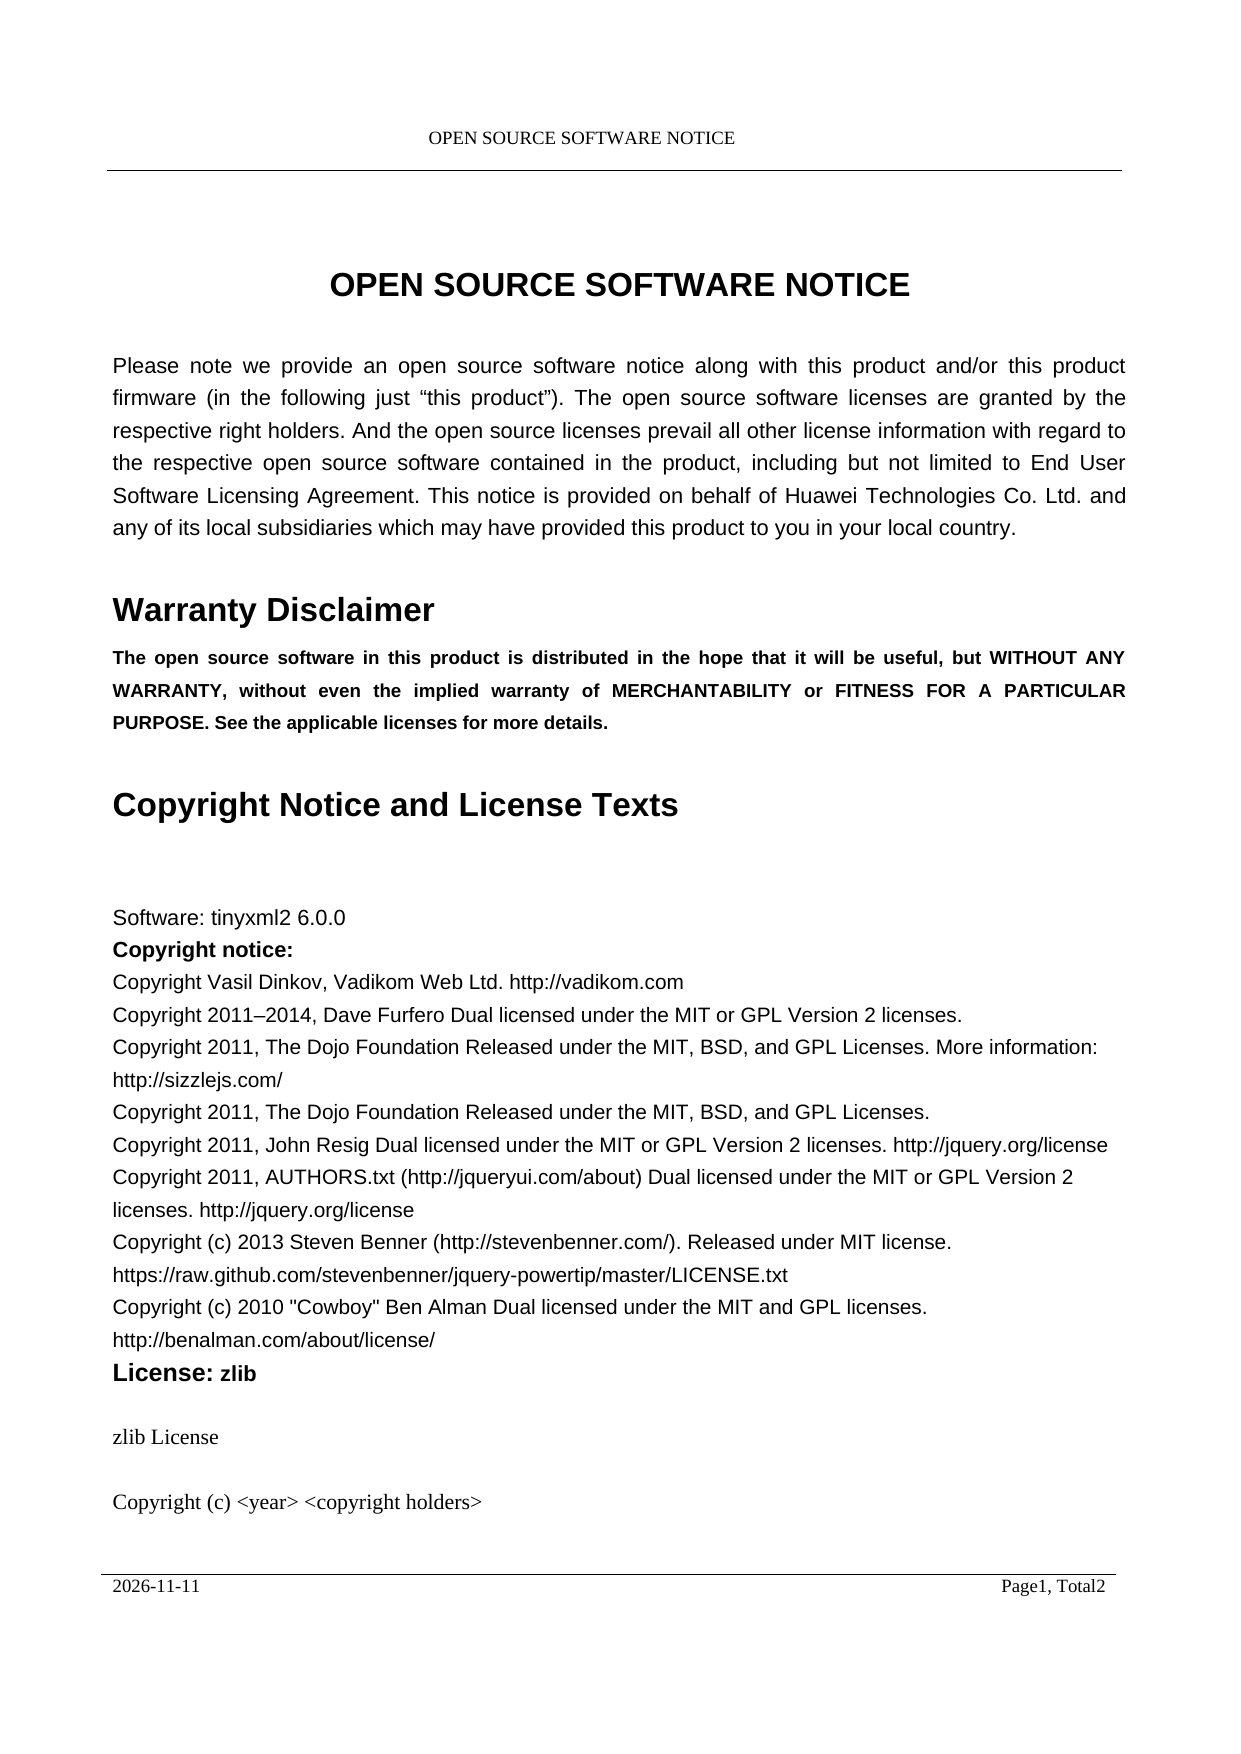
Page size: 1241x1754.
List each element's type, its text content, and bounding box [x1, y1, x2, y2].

text Warranty Disclaimer [112, 576, 1128, 641]
text OPEN SOURCE SOFTWARE NOTICE [112, 251, 1128, 316]
text Copyright (c) 2013 Steven Benner (http://stevenbenner.com/). Released under MIT license. https://raw.github.com/stevenbenner/jquery-powertip/master/LICENSE.txt [112, 1226, 1128, 1291]
text Copyright Notice and License Texts [112, 771, 1128, 836]
text Copyright 2011, John Resig Dual licensed under the MIT or GPL Version 2 licenses. http://jquery.org/license [112, 1128, 1128, 1161]
text Copyright (c) 2010 "Cowboy" Ben Alman Dual licensed under the MIT and GPL licenses. http://benalman.com/about/license/ [112, 1291, 1128, 1356]
text Copyright 2011, The Dojo Foundation Released under the MIT, BSD, and GPL Licenses. More information: http://sizzlejs.com/ [112, 1031, 1128, 1096]
text Please note we provide an open source software notice along with this product and/or this product firmware (in the following just “this product”). The open source software licenses are granted by the respective right holders. And the open source licenses prevail all other license information with regard to the respective open source software contained in the product, including but not limited to End User Software Licensing Agreement. This notice is provided on behalf of Huawei Technologies Co. Ltd. and any of its local subsidiaries which may have provided this product to you in your local country. [112, 349, 1128, 544]
text Copyright 2011, The Dojo Foundation Released under the MIT, BSD, and GPL Licenses. [112, 1096, 1128, 1128]
text Copyright 2011, AUTHORS.txt (http://jqueryui.com/about) Dual licensed under the MIT or GPL Version 2 licenses. http://jquery.org/license [112, 1161, 1128, 1226]
text Copyright 2011–2014, Dave Furfero Dual licensed under the MIT or GPL Version 2 licenses. [112, 998, 1128, 1031]
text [112, 1356, 1128, 1518]
text Software: tinyxml2 6.0.0 [112, 901, 1128, 933]
text The open source software in this product is distributed in the hope that it will be useful, but WITHOUT ANY WARRANTY, without even the implied warranty of MERCHANTABILITY or FITNESS FOR A PARTICULAR PURPOSE. See the applicable licenses for more details. [112, 641, 1128, 739]
text Copyright notice: [112, 933, 1128, 966]
text Copyright Vasil Dinkov, Vadikom Web Ltd. http://vadikom.com [112, 966, 1128, 998]
